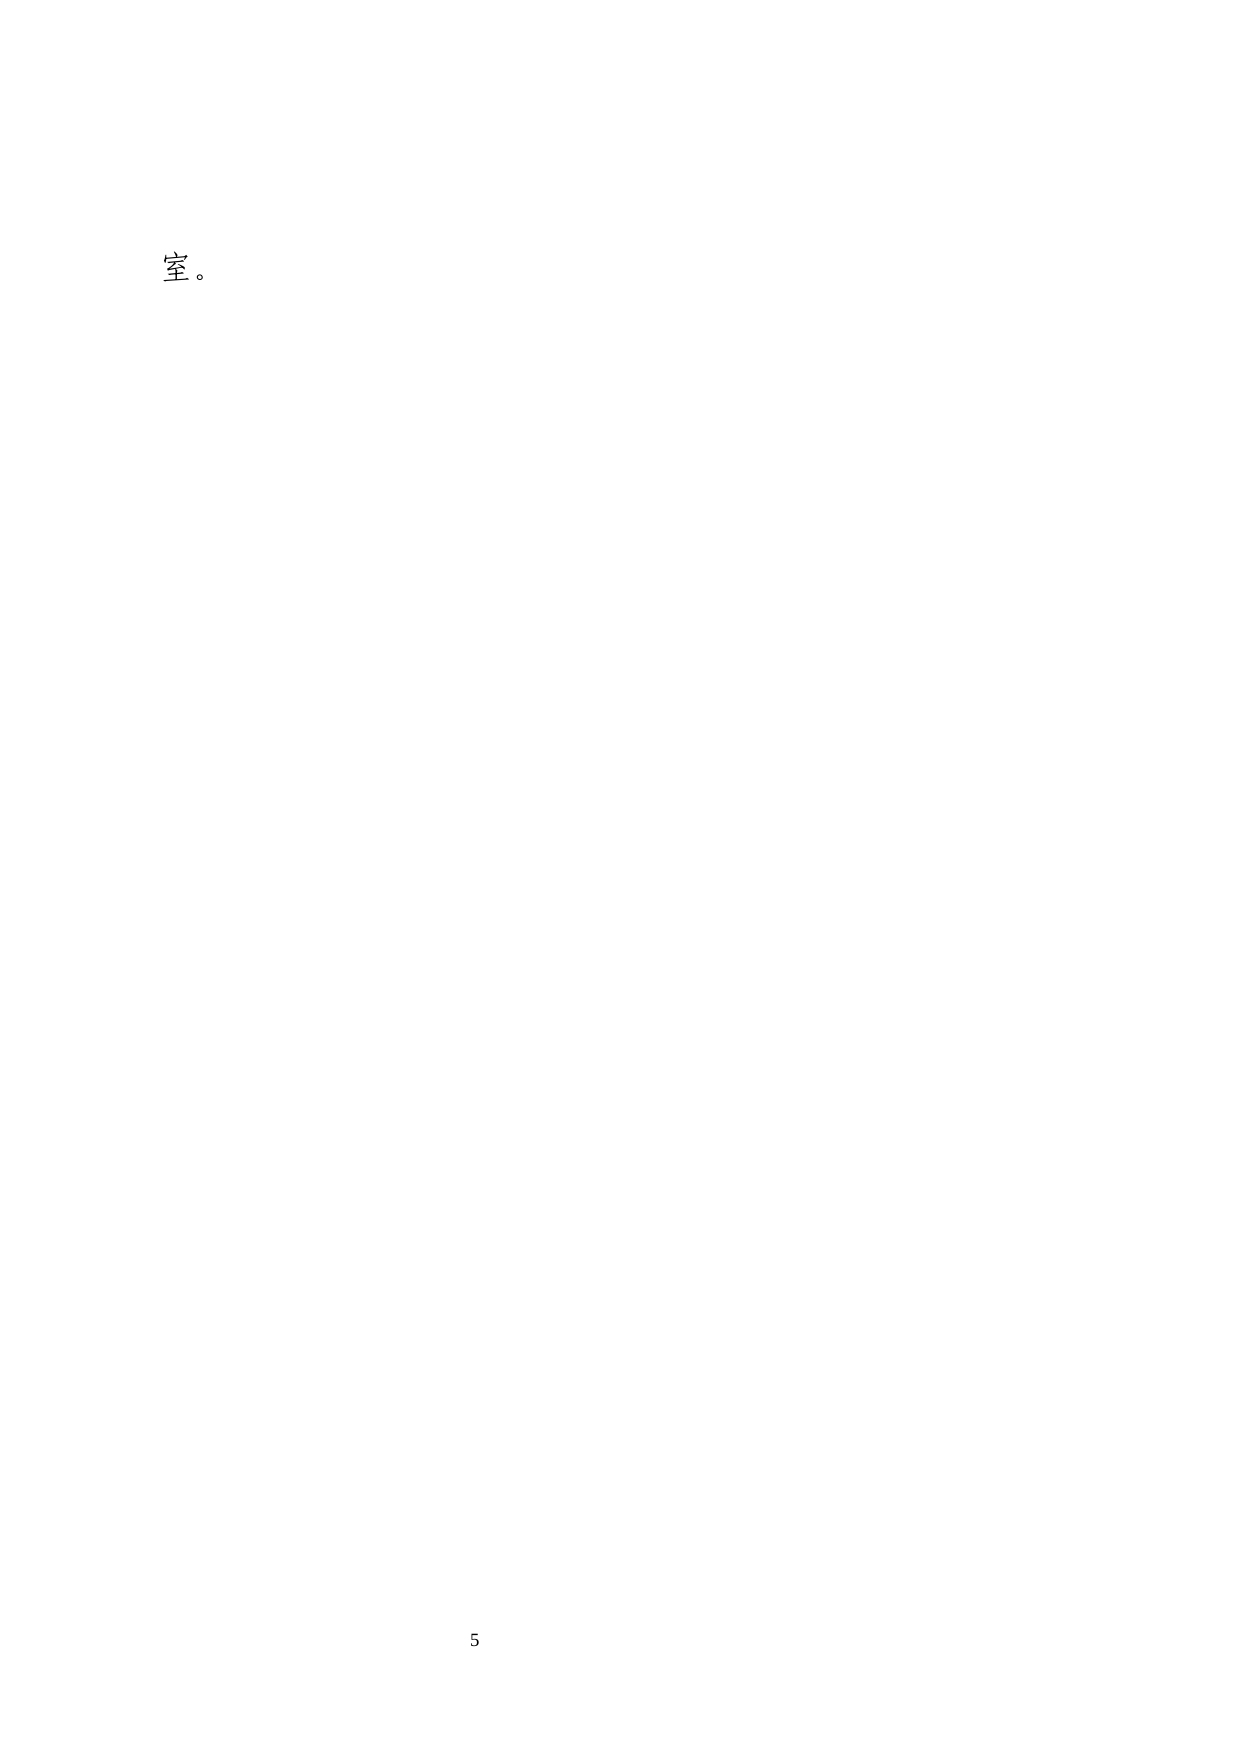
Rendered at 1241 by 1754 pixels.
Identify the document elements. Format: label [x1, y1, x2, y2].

text [159, 233, 1081, 298]
